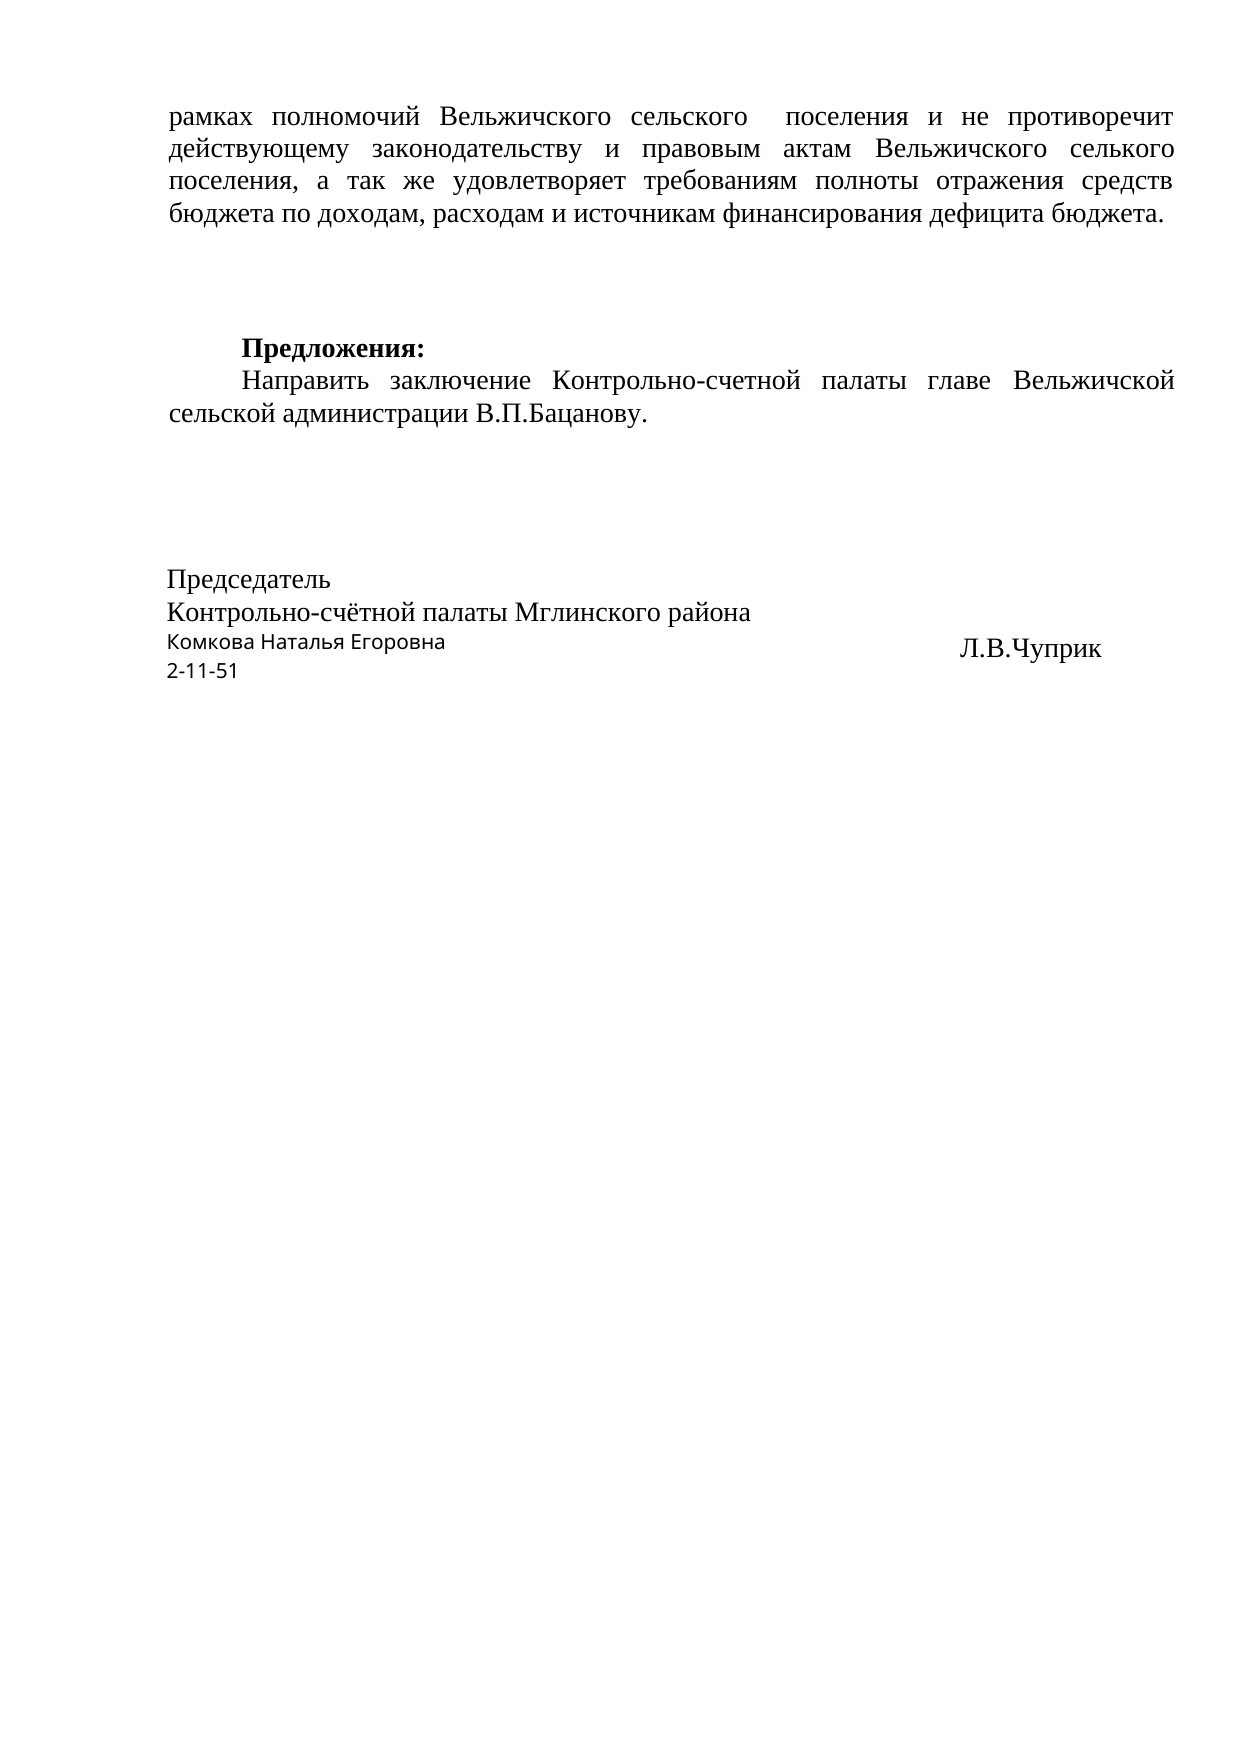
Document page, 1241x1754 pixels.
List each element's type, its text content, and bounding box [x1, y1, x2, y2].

text Направить заключение Контрольно-счетной палаты главе Вельжичской сельской администрации В.П.Бацанову. [168, 363, 1175, 428]
text Предложения: [168, 331, 1175, 363]
text Председатель [166, 562, 1175, 595]
text Комкова Наталья Егоровна [166, 627, 1175, 656]
text Л.В.Чуприк [960, 632, 1102, 664]
text Контрольно-счётной палаты Мглинского района [166, 595, 1175, 627]
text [168, 99, 1175, 228]
